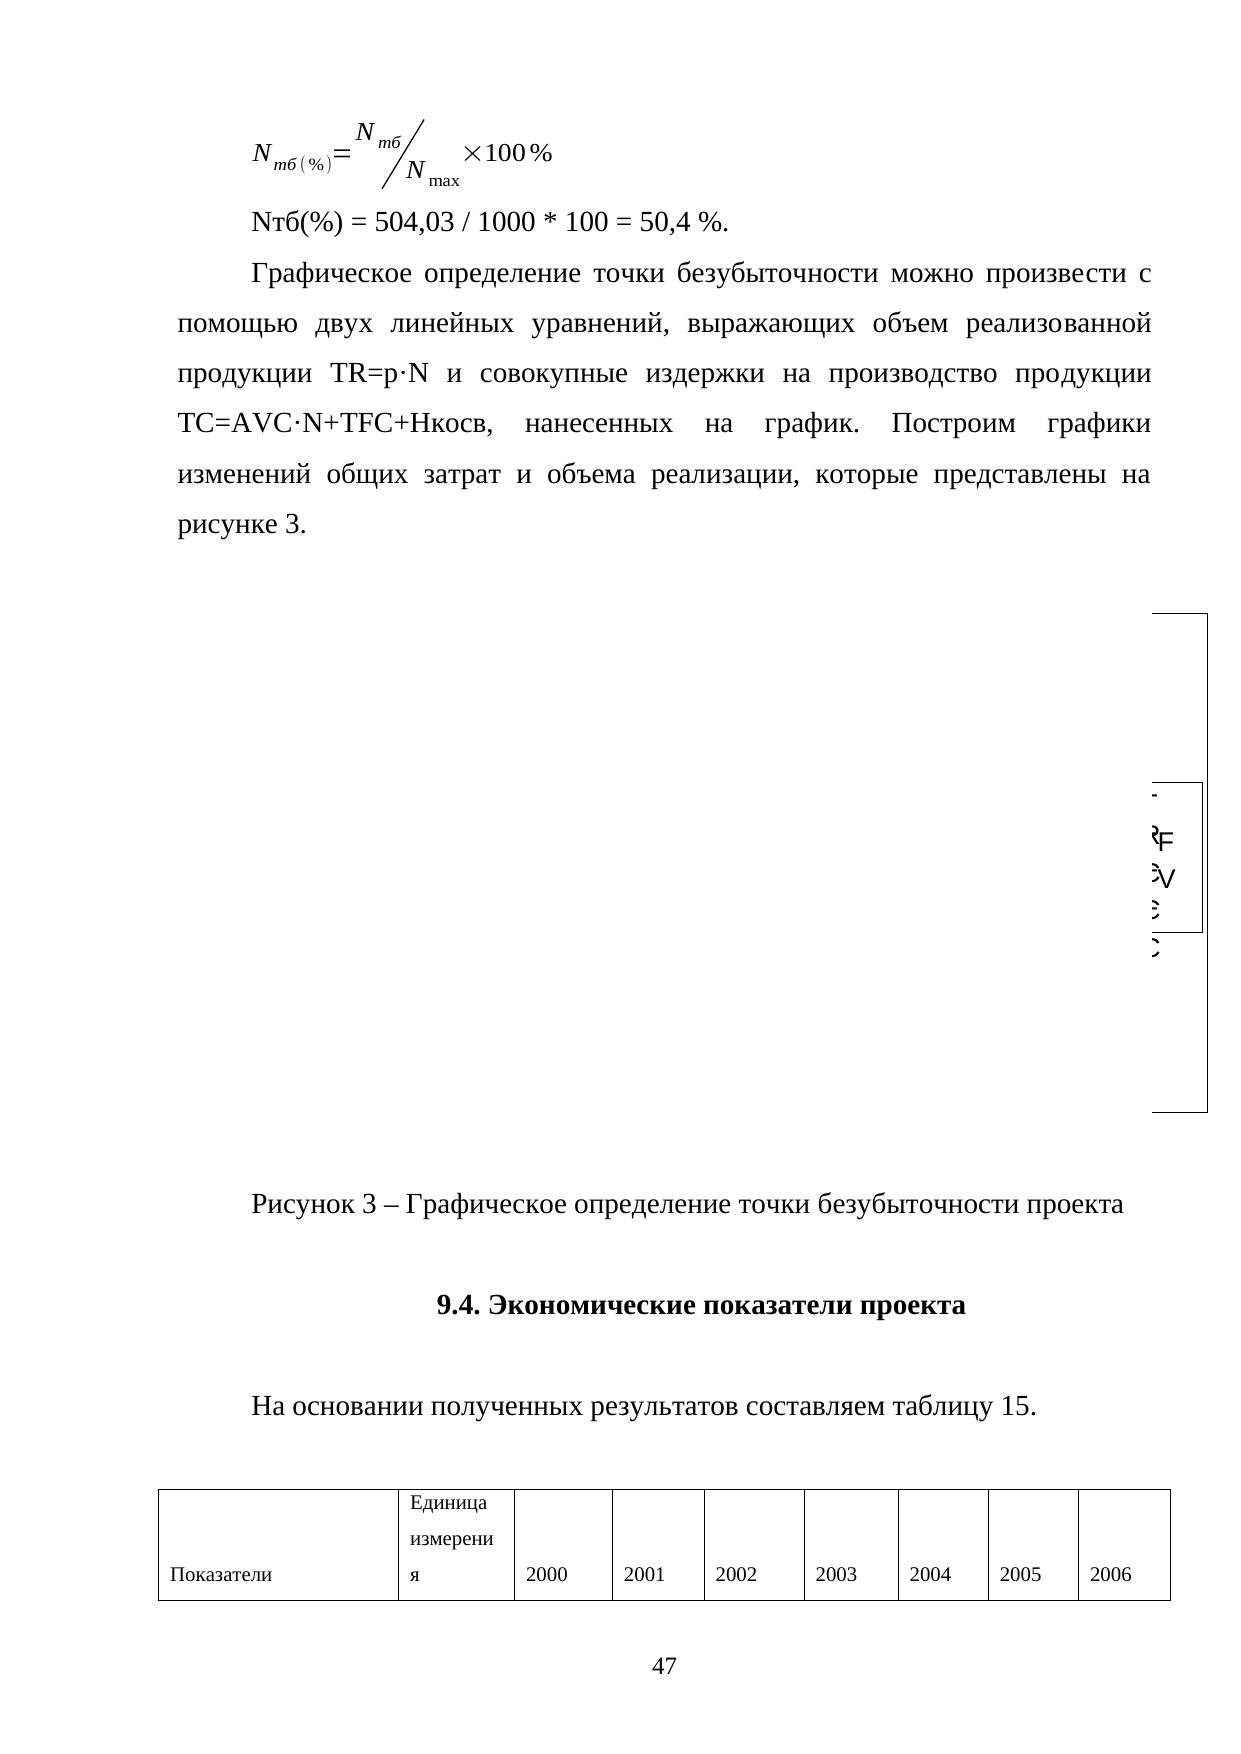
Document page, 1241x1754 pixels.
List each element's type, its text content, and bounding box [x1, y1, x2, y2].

text Графическое определение точки безубыточности можно произвести с помощью двух линейных уравнений, выражающих объем реализованной продукции TR=p·N и совокупные издержки на производство продукции ТС=AVC·N+TFC+Нкосв, нанесенных на график. Построим графики изменений общих затрат и объема реализации, которые представлены на рисунке 3. [177, 255, 1152, 540]
table_header Показатели [159, 1490, 398, 1600]
table_header 2006 [1079, 1490, 1170, 1600]
text На основании полученных результатов составляем таблицу 15. [177, 1388, 1152, 1421]
table_header Единица измерения [399, 1490, 514, 1600]
text 9.4. Экономические показатели проекта [177, 1287, 1152, 1321]
table_header 2000 [515, 1490, 612, 1600]
table_header 2004 [899, 1490, 988, 1600]
text Nтб(%) = 504,03 / 1000 * 100 = 50,4 %. [177, 204, 1152, 238]
table_header 2005 [989, 1490, 1078, 1600]
table_header 2003 [805, 1490, 898, 1600]
table_header 2002 [705, 1490, 804, 1600]
table_header 2001 [613, 1490, 704, 1600]
text Рисунок 3 – Графическое определение точки безубыточности проекта [177, 1187, 1152, 1220]
